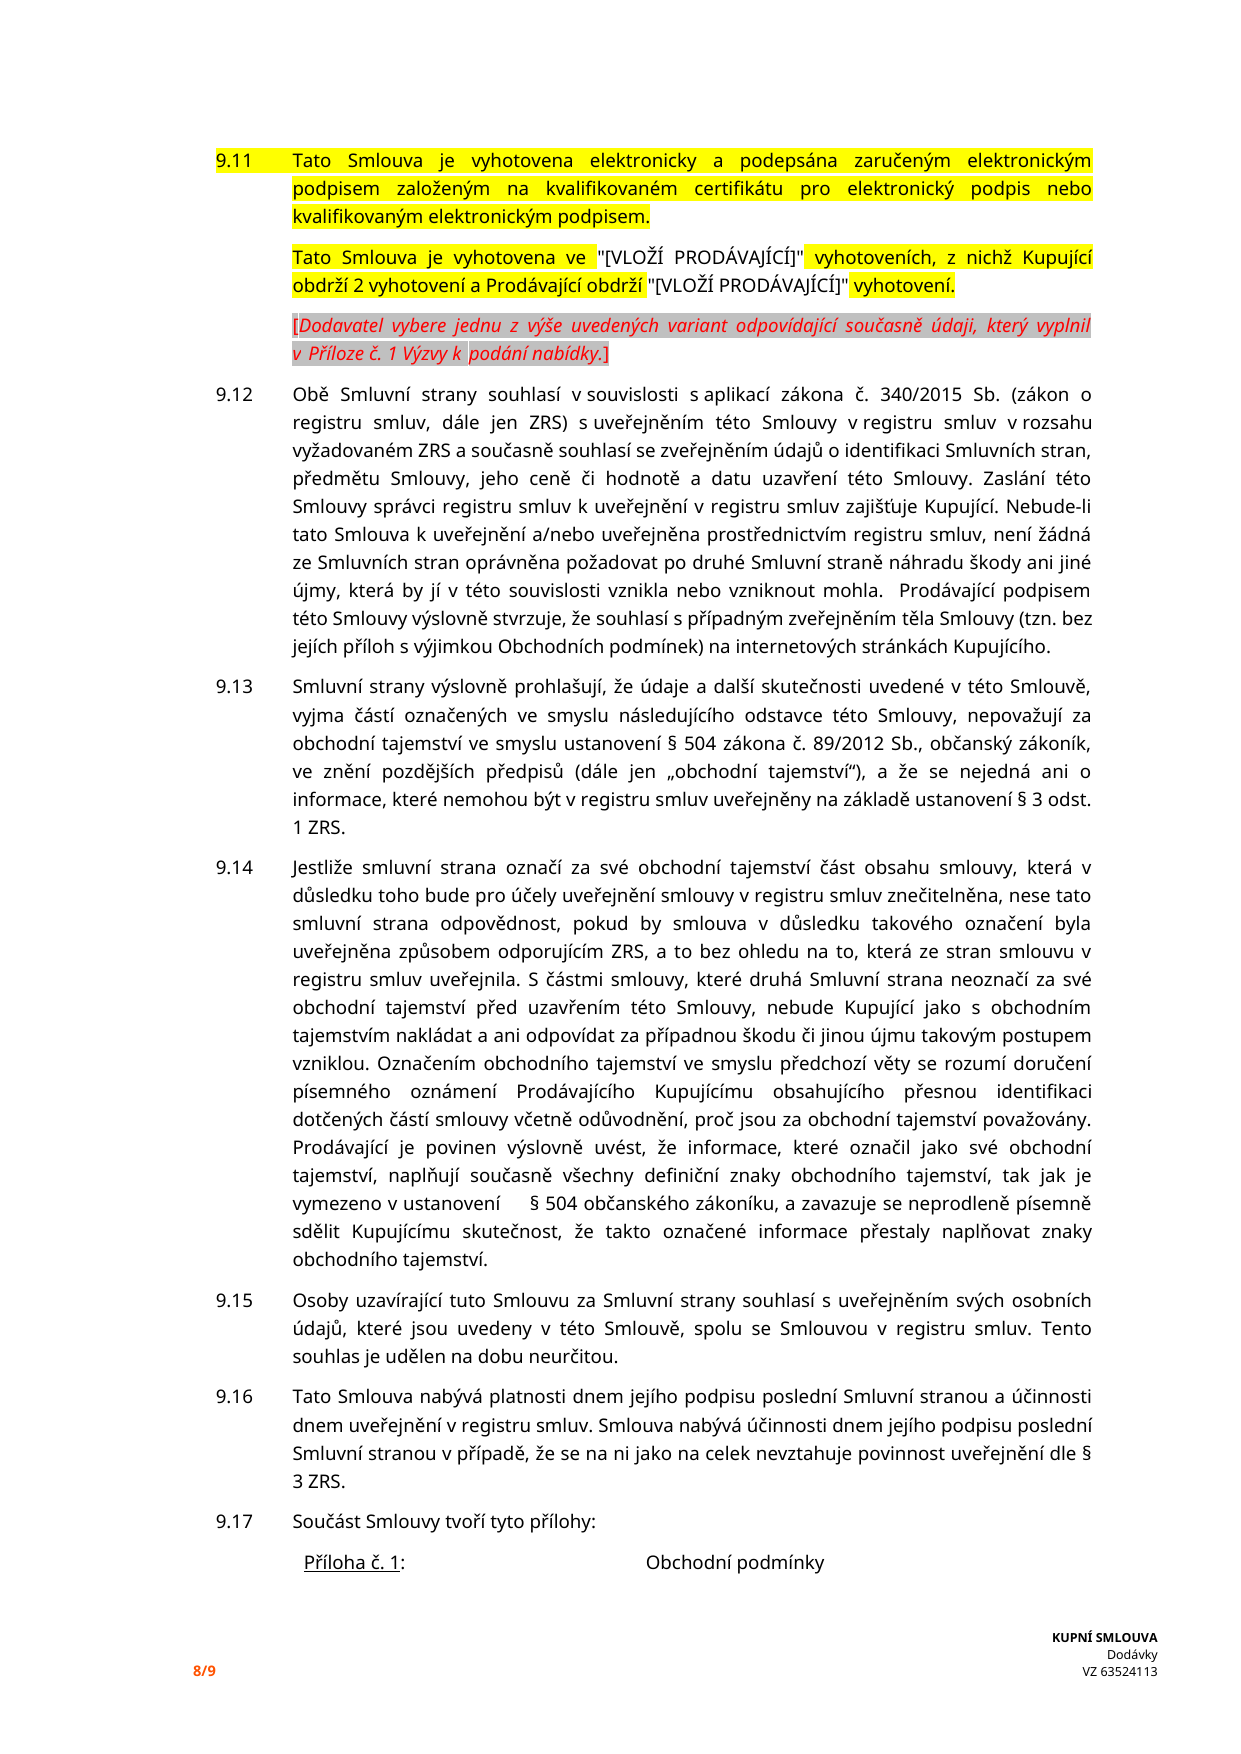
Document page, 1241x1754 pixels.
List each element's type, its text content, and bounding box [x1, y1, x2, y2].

text Jestliže smluvní strana označí za své obchodní tajemství část obsahu smlouvy, která v důsledku toho bude pro účely uveřejnění smlouvy v registru smluv znečitelněna, nese tato smluvní strana odpovědnost, pokud by smlouva v důsledku takového označení byla uveřejněna způsobem odporujícím ZRS, a to bez ohledu na to, která ze stran smlouvu v registru smluv uveřejnila. S částmi smlouvy, které druhá Smluvní strana neoznačí za své obchodní tajemství před uzavřením této Smlouvy, nebude Kupující jako s obchodním tajemstvím nakládat a ani odpovídat za případnou škodu či jinou újmu takovým postupem vzniklou. Označením obchodního tajemství ve smyslu předchozí věty se rozumí doručení písemného oznámení Prodávajícího Kupujícímu obsahujícího přesnou identifikaci dotčených částí smlouvy včetně odůvodnění, proč jsou za obchodní tajemství považovány. Prodávající je povinen výslovně uvést, že informace, které označil jako své obchodní tajemství, naplňují současně všechny definiční znaky obchodního tajemství, tak jak je vymezeno v ustanovení § 504 občanského zákoníku, a zavazuje se neprodleně písemně sdělit Kupujícímu skutečnost, že takto označené informace přestaly naplňovat znaky obchodního tajemství. [216, 854, 1093, 1272]
text Součást Smlouvy tvoří tyto přílohy: [216, 1508, 1093, 1534]
list Tato Smlouva je vyhotovena ve "[VLOŽÍ PRODÁVAJÍCÍ]" vyhotoveních, z nichž Kupující obdrží 2 vyhotovení a Prodávající obdrží "[VLOŽÍ PRODÁVAJÍCÍ]" vyhotovení. [292, 244, 1093, 298]
list [Dodavatel vybere jednu z výše uvedených variant odpovídající současně údaji, který vyplnil v Příloze č. 1 Výzvy k podání nabídky.] [292, 313, 1093, 366]
text Obě Smluvní strany souhlasí v souvislosti s aplikací zákona č. 340/2015 Sb. (zákon o registru smluv, dále jen ZRS) s uveřejněním této Smlouvy v registru smluv v rozsahu vyžadovaném ZRS a současně souhlasí se zveřejněním údajů o identifikaci Smluvních stran, předmětu Smlouvy, jeho ceně či hodnotě a datu uzavření této Smlouvy. Zaslání této Smlouvy správci registru smluv k uveřejnění v registru smluv zajišťuje Kupující. Nebude-li tato Smlouva k uveřejnění a/nebo uveřejněna prostřednictvím registru smluv, není žádná ze Smluvních stran oprávněna požadovat po druhé Smluvní straně náhradu škody ani jiné újmy, která by jí v této souvislosti vznikla nebo vzniknout mohla. Prodávající podpisem této Smlouvy výslovně stvrzuje, že souhlasí s případným zveřejněním těla Smlouvy (tzn. bez jejích příloh s výjimkou Obchodních podmínek) na internetových stránkách Kupujícího. [216, 381, 1093, 659]
text Tato Smlouva je vyhotovena elektronicky a podepsána zaručeným elektronickým podpisem založeným na kvalifikovaném certifikátu pro elektronický podpis nebo kvalifikovaným elektronickým podpisem. [216, 173, 1093, 229]
table_header Příloha č. 1: [216, 1549, 572, 1589]
text Osoby uzavírající tuto Smlouvu za Smluvní strany souhlasí s uveřejněním svých osobních údajů, které jsou uvedeny v této Smlouvě, spolu se Smlouvou v registru smluv. Tento souhlas je udělen na dobu neurčitou. [216, 1287, 1093, 1369]
text Smluvní strany výslovně prohlašují, že údaje a další skutečnosti uvedené v této Smlouvě, vyjma částí označených ve smyslu následujícího odstavce této Smlouvy, nepovažují za obchodní tajemství ve smyslu ustanovení § 504 zákona č. 89/2012 Sb., občanský zákoník, ve znění pozdějších předpisů (dále jen „obchodní tajemství“), a že se nejedná ani o informace, které nemohou být v registru smluv uveřejněny na základě ustanovení § 3 odst. 1 ZRS. [216, 674, 1093, 839]
text Tato Smlouva nabývá platnosti dnem jejího podpisu poslední Smluvní stranou a účinnosti dnem uveřejnění v registru smluv. Smlouva nabývá účinnosti dnem jejího podpisu poslední Smluvní stranou v případě, že se na ni jako na celek nevztahuje povinnost uveřejnění dle § 3 ZRS. [216, 1384, 1093, 1493]
table_header Obchodní podmínky [572, 1549, 1093, 1589]
